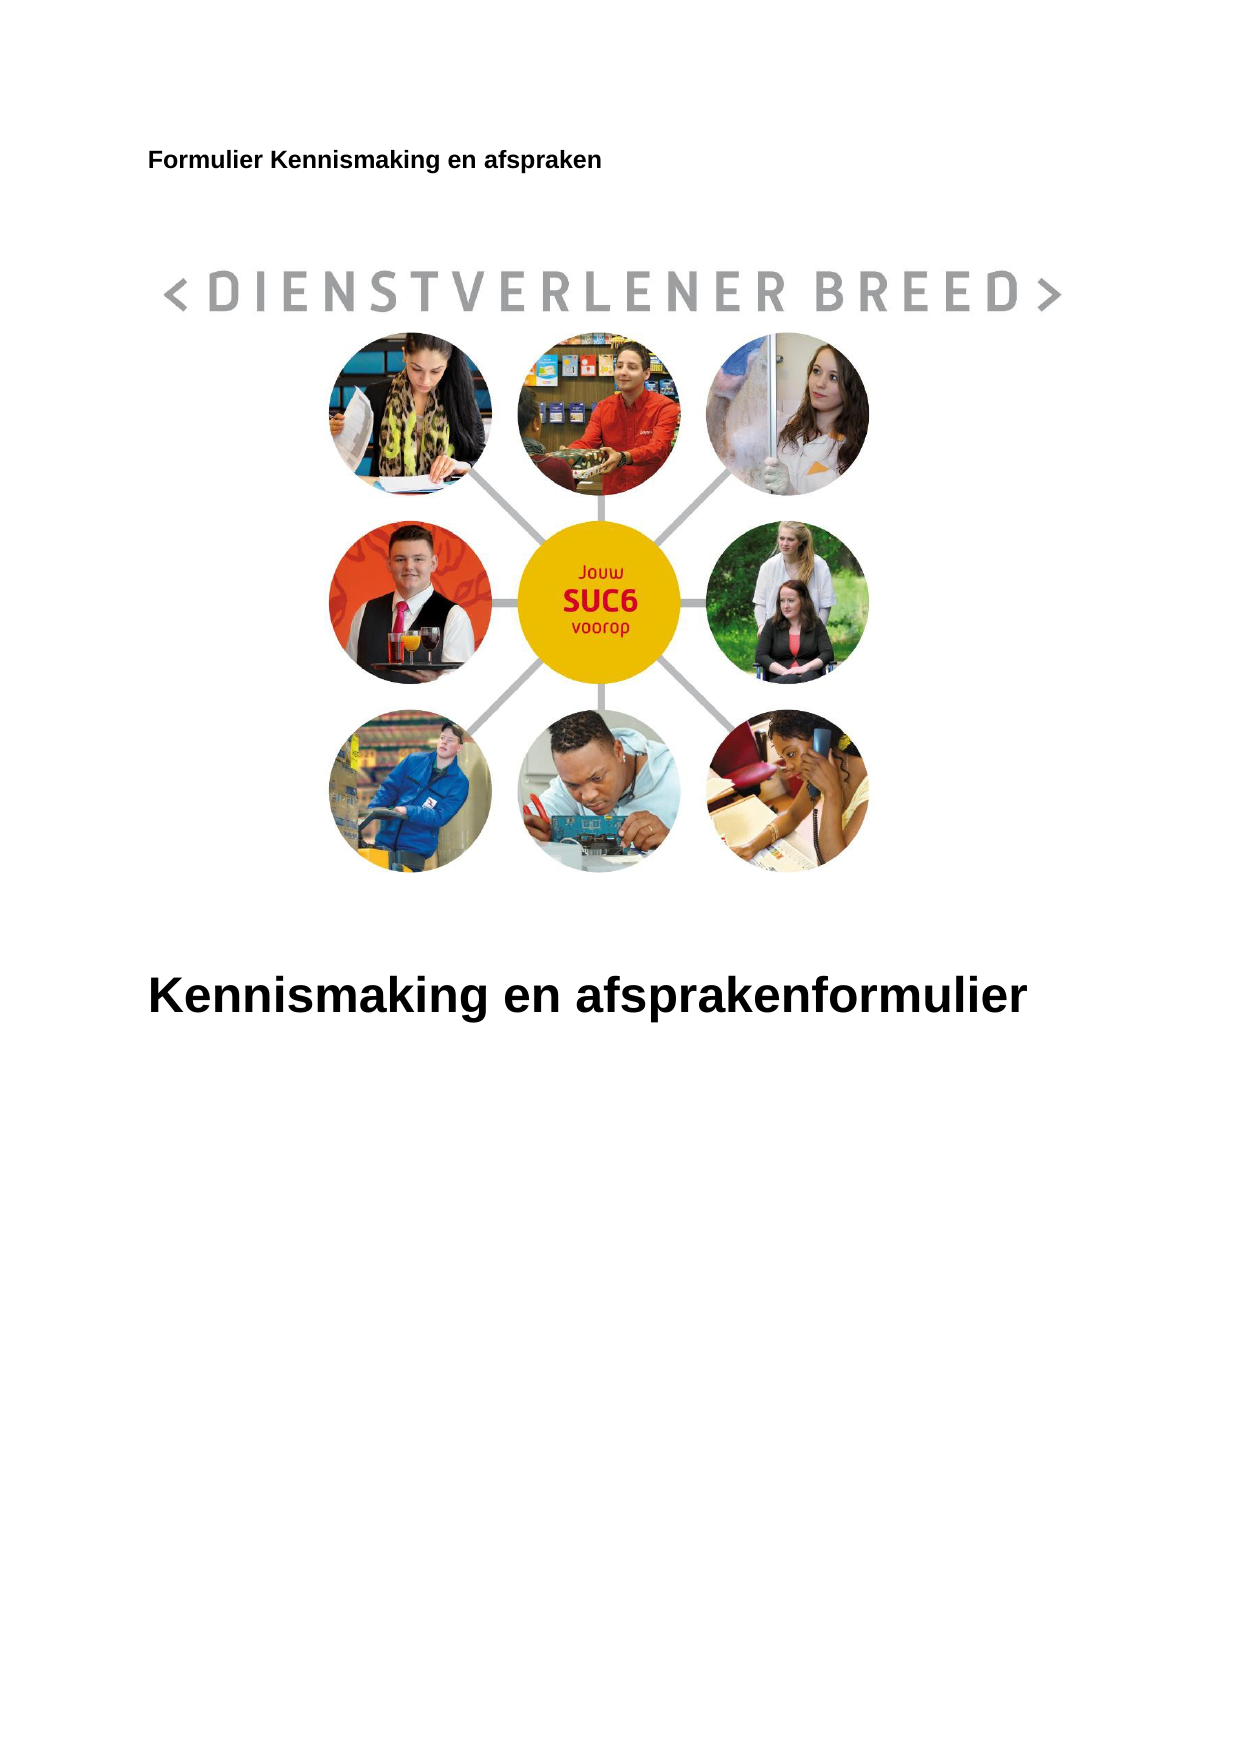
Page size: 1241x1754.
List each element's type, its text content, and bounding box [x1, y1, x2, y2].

picture [147, 233, 1102, 915]
text Kennismaking en afsprakenformulier [148, 965, 1105, 1023]
subtitle Formulier Kennismaking en afspraken [148, 145, 1105, 174]
